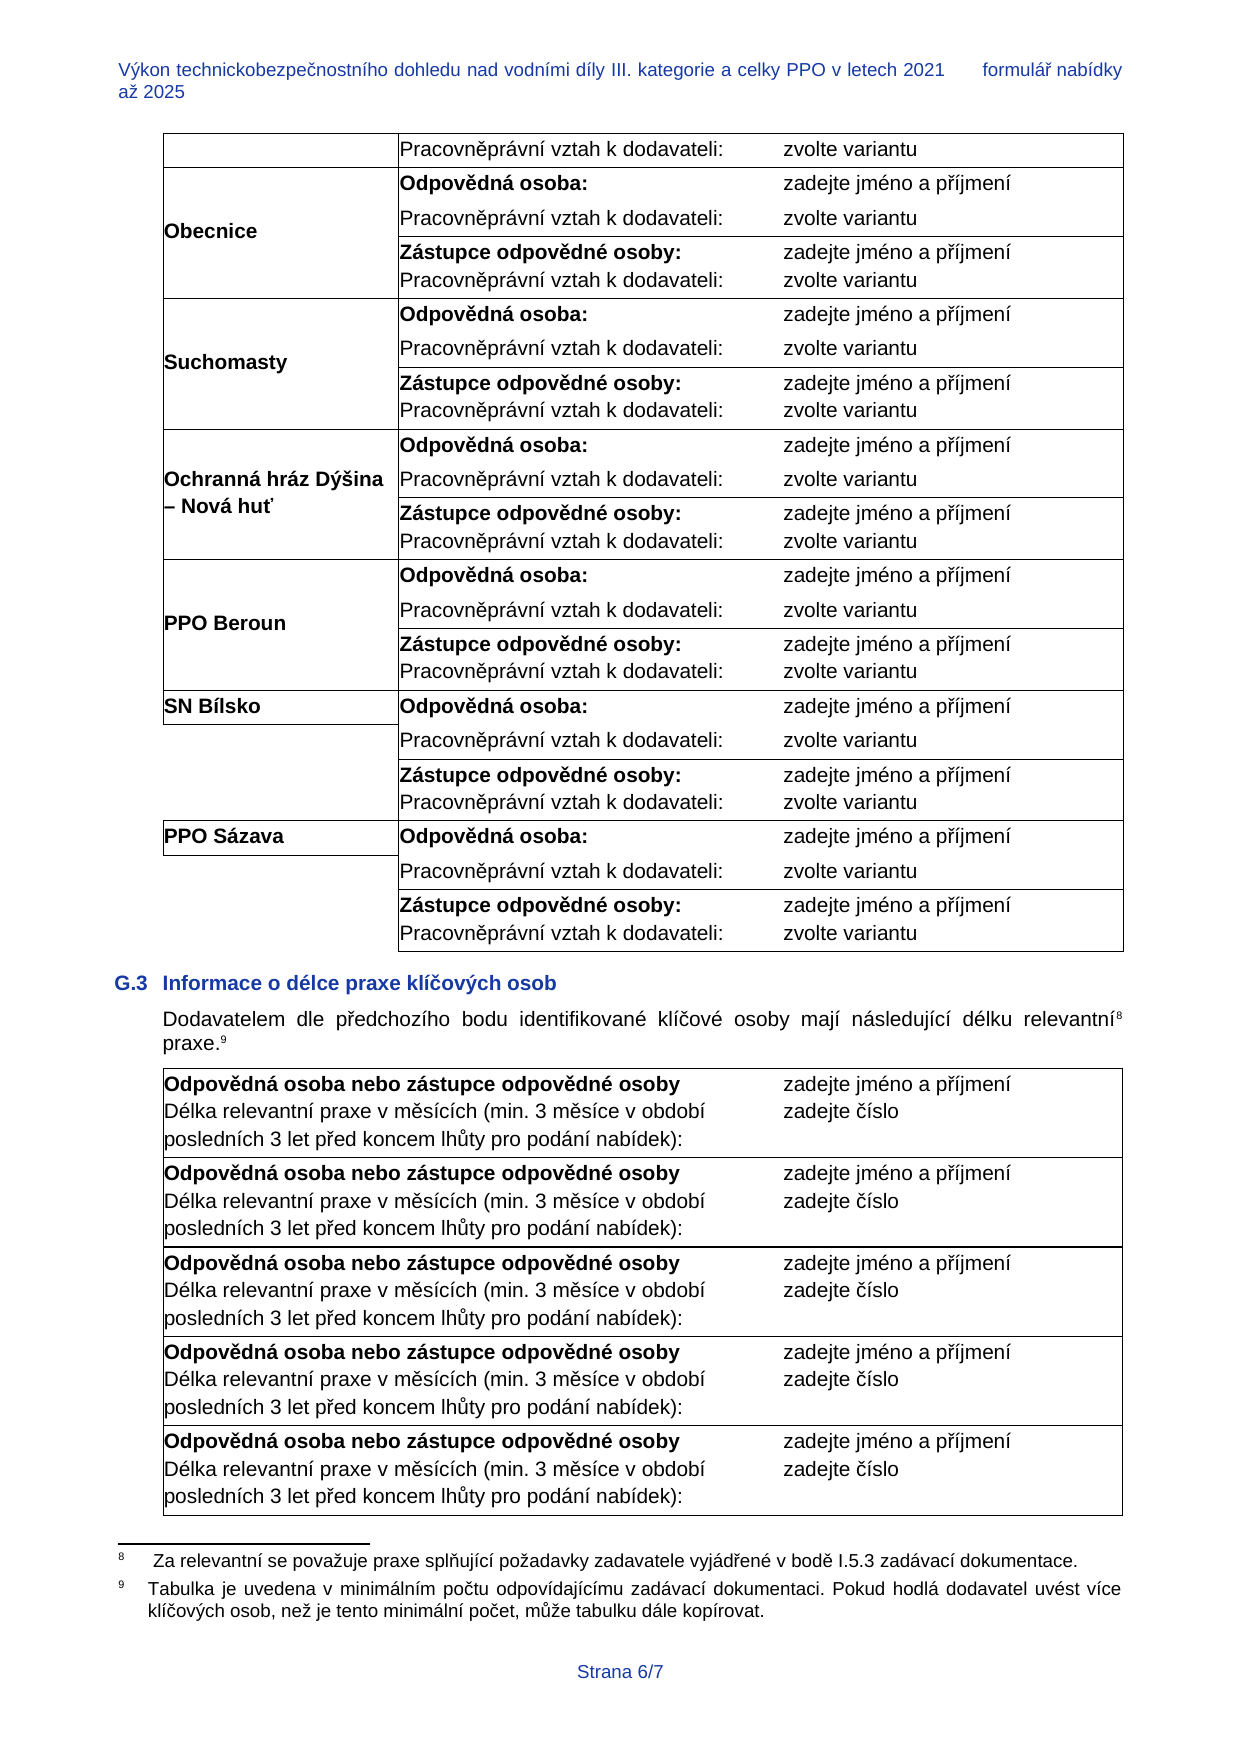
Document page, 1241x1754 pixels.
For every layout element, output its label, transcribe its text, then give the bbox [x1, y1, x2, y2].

table_cell Pracovněprávní vztah k dodavateli: [399, 855, 783, 889]
table_cell Zástupce odpovědné osoby: Pracovněprávní vztah k dodavateli: [399, 760, 783, 820]
table_cell [783, 1248, 1122, 1336]
table_cell Odpovědná osoba: [399, 691, 783, 724]
table_cell Pracovněprávní vztah k dodavateli: [399, 724, 783, 758]
table_cell [783, 134, 1123, 167]
table_cell Pracovněprávní vztah k dodavateli: [399, 463, 783, 497]
table_cell Odpovědná osoba: [399, 821, 783, 855]
table_cell [783, 237, 1123, 298]
table_cell [783, 1426, 1122, 1514]
table_cell [783, 368, 1123, 428]
text Dodavatelem dle předchozího bodu identifikované klíčové osoby mají následující délku relevantní praxe. [162, 1007, 1122, 1055]
table_header [783, 1069, 1122, 1157]
table_cell [783, 1337, 1122, 1425]
table_cell Suchomasty [164, 299, 398, 428]
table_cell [164, 1426, 783, 1514]
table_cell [399, 134, 783, 167]
subtitle Informace o délce praxe klíčových osob [148, 971, 1122, 995]
table_cell [783, 890, 1123, 951]
table_cell Ochranná hráz Dýšina – Nová huť [164, 430, 398, 559]
table_cell SN Bílsko [164, 691, 398, 724]
table_cell Zástupce odpovědné osoby: Pracovněprávní vztah k dodavateli: [399, 629, 783, 690]
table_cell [399, 237, 783, 298]
table_cell Odpovědná osoba: [399, 560, 783, 593]
table_cell Zástupce odpovědné osoby: Pracovněprávní vztah k dodavateli: [399, 498, 783, 559]
table_cell [783, 1158, 1122, 1246]
table_cell [783, 629, 1123, 690]
table_cell Odpovědná osoba: [399, 168, 783, 202]
table_cell Zástupce odpovědné osoby: Pracovněprávní vztah k dodavateli: [399, 890, 783, 951]
table_cell Pracovněprávní vztah k dodavateli: [399, 594, 783, 628]
table_cell Pracovněprávní vztah k dodavateli: [399, 332, 783, 367]
table_cell PPO Sázava [164, 821, 398, 855]
table_cell Pracovněprávní vztah k dodavateli: [399, 202, 783, 236]
table_cell Zástupce odpovědné osoby: Pracovněprávní vztah k dodavateli: [399, 368, 783, 428]
table_header Odpovědná osoba nebo zástupce odpovědné osoby Délka relevantní praxe v měsících (min. 3 měsíce v období posledních 3 let před koncem lhůty pro podání nabídek): [164, 1069, 783, 1157]
table_cell Odpovědná osoba: [399, 430, 783, 463]
table_cell [783, 498, 1123, 559]
table_cell Odpovědná osoba: [399, 299, 783, 332]
table_cell PPO Beroun [164, 560, 398, 690]
table_cell [783, 760, 1123, 820]
table_cell Obecnice [164, 168, 398, 298]
